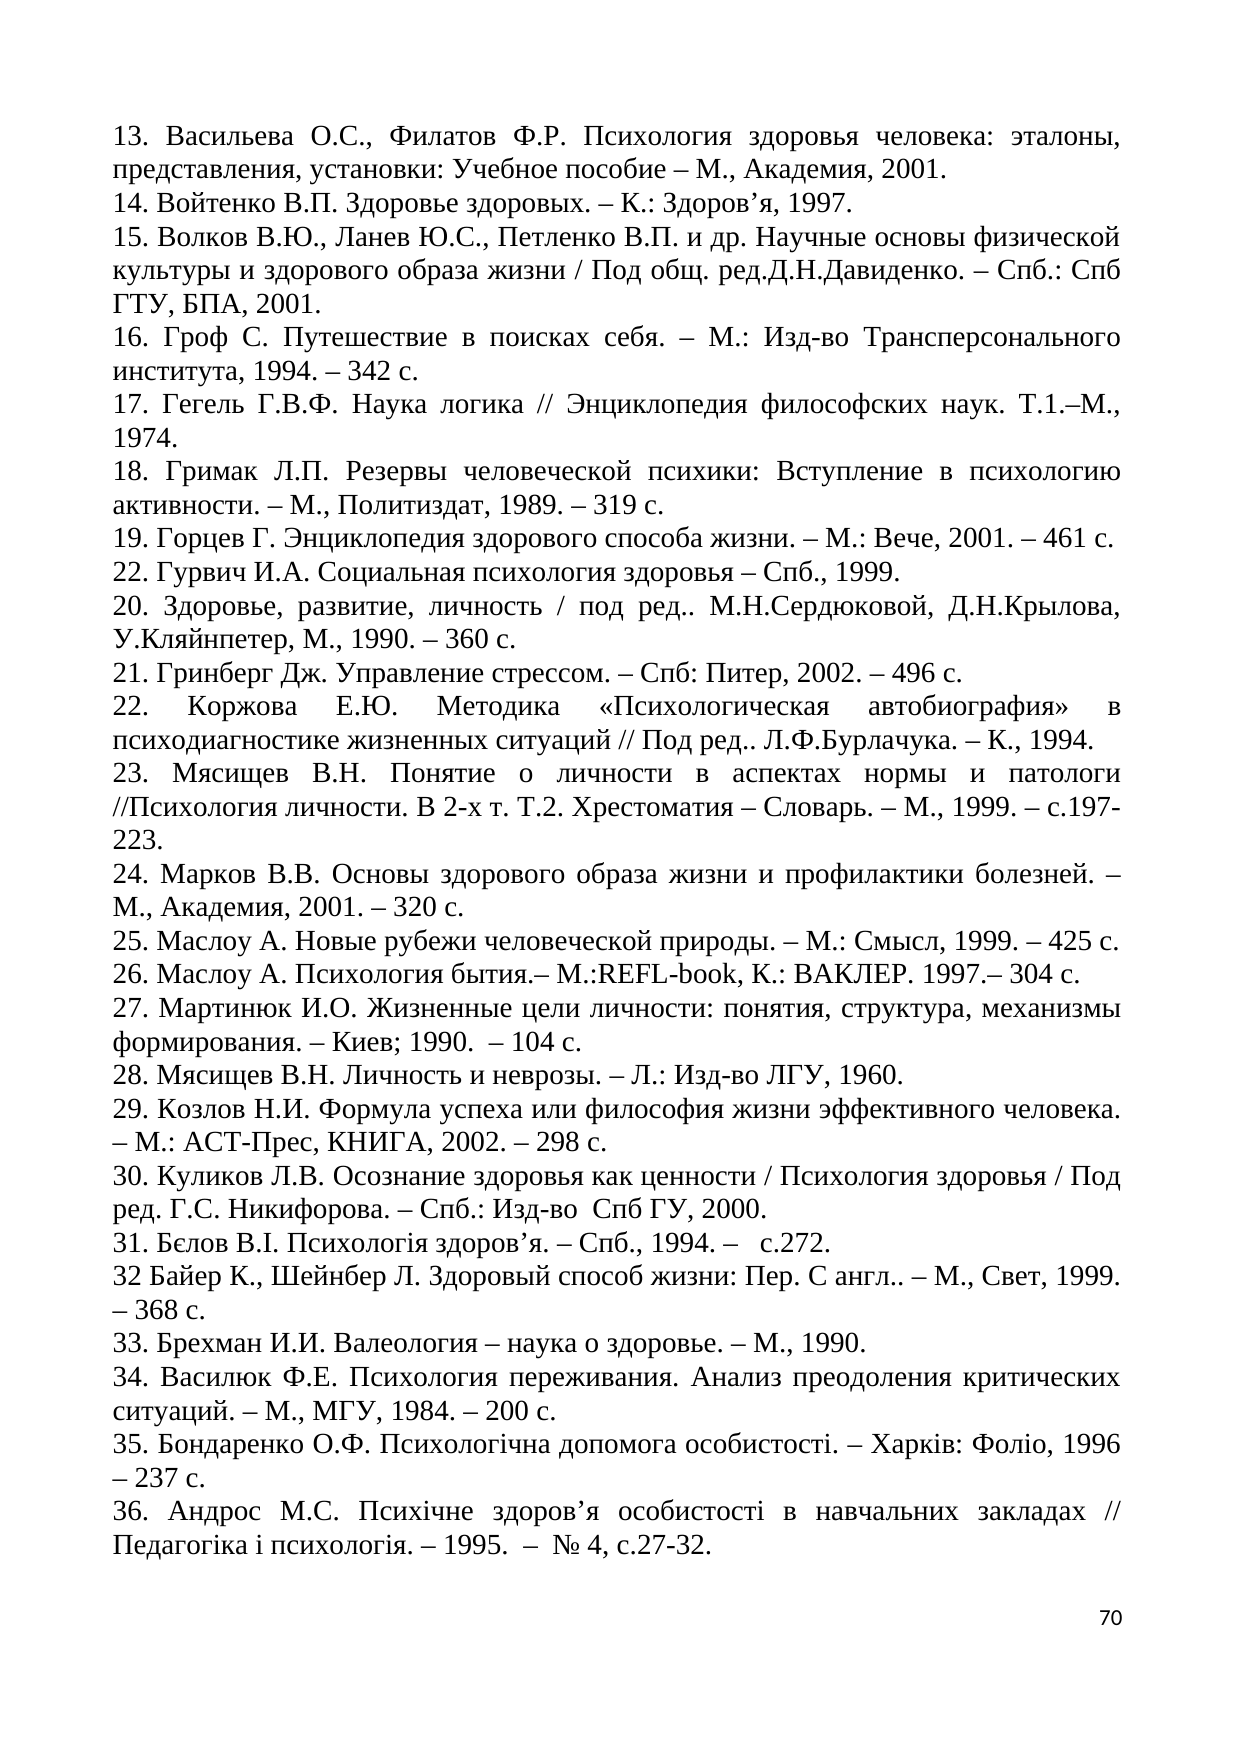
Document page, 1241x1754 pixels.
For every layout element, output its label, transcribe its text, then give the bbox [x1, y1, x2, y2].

text 31. Бєлов В.І. Психологія здоров’я. – Спб., 1994. – с.272. [112, 1225, 1122, 1258]
text 27. Мартинюк И.О. Жизненные цели личности: понятия, структура, механизмы формирования. – Киев; 1990. – 104 с. [112, 990, 1122, 1057]
text 30. Куликов Л.В. Осознание здоровья как ценности / Психология здоровья / Под ред. Г.С. Никифорова. – Спб.: Изд-во Спб ГУ, 2000. [112, 1158, 1122, 1225]
text 14. Войтенко В.П. Здоровье здоровых. – К.: Здоров’я, 1997. [112, 185, 1122, 219]
text 17. Гегель Г.В.Ф. Наука логика // Энциклопедия философских наук. Т.1.–М., 1974. [112, 386, 1122, 453]
text 25. Маслоу А. Новые рубежи человеческой природы. – М.: Смысл, 1999. – 425 с. [112, 923, 1122, 957]
text 26. Маслоу А. Психология бытия.– М.:REFL-book, К.: ВАКЛЕР. 1997.– 304 с. [112, 957, 1122, 990]
text 36. Андрос М.С. Психічне здоров’я особистості в навчальних закладах // Педагогіка і психологія. – 1995. – № 4, с.27-32. [112, 1493, 1122, 1560]
text 16. Гроф С. Путешествие в поисках себя. – М.: Изд-во Трансперсонального института, 1994. – 342 с. [112, 319, 1122, 386]
text 34. Василюк Ф.Е. Психология переживания. Анализ преодоления критических ситуаций. – М., МГУ, 1984. – 200 с. [112, 1359, 1122, 1426]
text 22. Гурвич И.А. Социальная психология здоровья – Спб., 1999. [112, 554, 1122, 588]
text 20. Здоровье, развитие, личность / под ред.. М.Н.Сердюковой, Д.Н.Крылова, У.Кляйнпетер, М., 1990. – 360 с. [112, 588, 1122, 655]
text 22. Коржова Е.Ю. Методика «Психологическая автобиография» в психодиагностике жизненных ситуаций // Под ред.. Л.Ф.Бурлачука. – К., 1994. [112, 688, 1122, 755]
text 28. Мясищев В.Н. Личность и неврозы. – Л.: Изд-во ЛГУ, 1960. [112, 1057, 1122, 1091]
text 33. Брехман И.И. Валеология – наука о здоровье. – М., 1990. [112, 1326, 1122, 1359]
text 24. Марков В.В. Основы здорового образа жизни и профилактики болезней. – М., Академия, 2001. – 320 с. [112, 856, 1122, 923]
text 23. Мясищев В.Н. Понятие о личности в аспектах нормы и патологи //Психология личности. В 2-х т. Т.2. Хрестоматия – Словарь. – М., 1999. – с.197-223. [112, 755, 1122, 856]
text 29. Козлов Н.И. Формула успеха или философия жизни эффективного человека. – М.: АСТ-Прес, КНИГА, 2002. – 298 с. [112, 1091, 1122, 1158]
text 13. Васильева О.С., Филатов Ф.Р. Психология здоровья человека: эталоны, представления, установки: Учебное пособие – М., Академия, 2001. [112, 118, 1122, 185]
text 18. Гримак Л.П. Резервы человеческой психики: Вступление в психологию активности. – М., Политиздат, 1989. – 319 с. [112, 453, 1122, 521]
text 15. Волков В.Ю., Ланев Ю.С., Петленко В.П. и др. Научные основы физической культуры и здорового образа жизни / Под общ. ред.Д.Н.Давиденко. – Спб.: Спб ГТУ, БПА, 2001. [112, 219, 1122, 319]
text 19. Горцев Г. Энциклопедия здорового способа жизни. – М.: Вече, 2001. – 461 с. [112, 521, 1122, 554]
text 35. Бондаренко О.Ф. Психологічна допомога особистості. – Харків: Фоліо, 1996 – 237 с. [112, 1426, 1122, 1493]
text 32 Байер К., Шейнбер Л. Здоровый способ жизни: Пер. С англ.. – М., Свет, 1999. – 368 с. [112, 1258, 1122, 1326]
text 21. Гринберг Дж. Управление стрессом. – Спб: Питер, 2002. – 496 с. [112, 655, 1122, 688]
